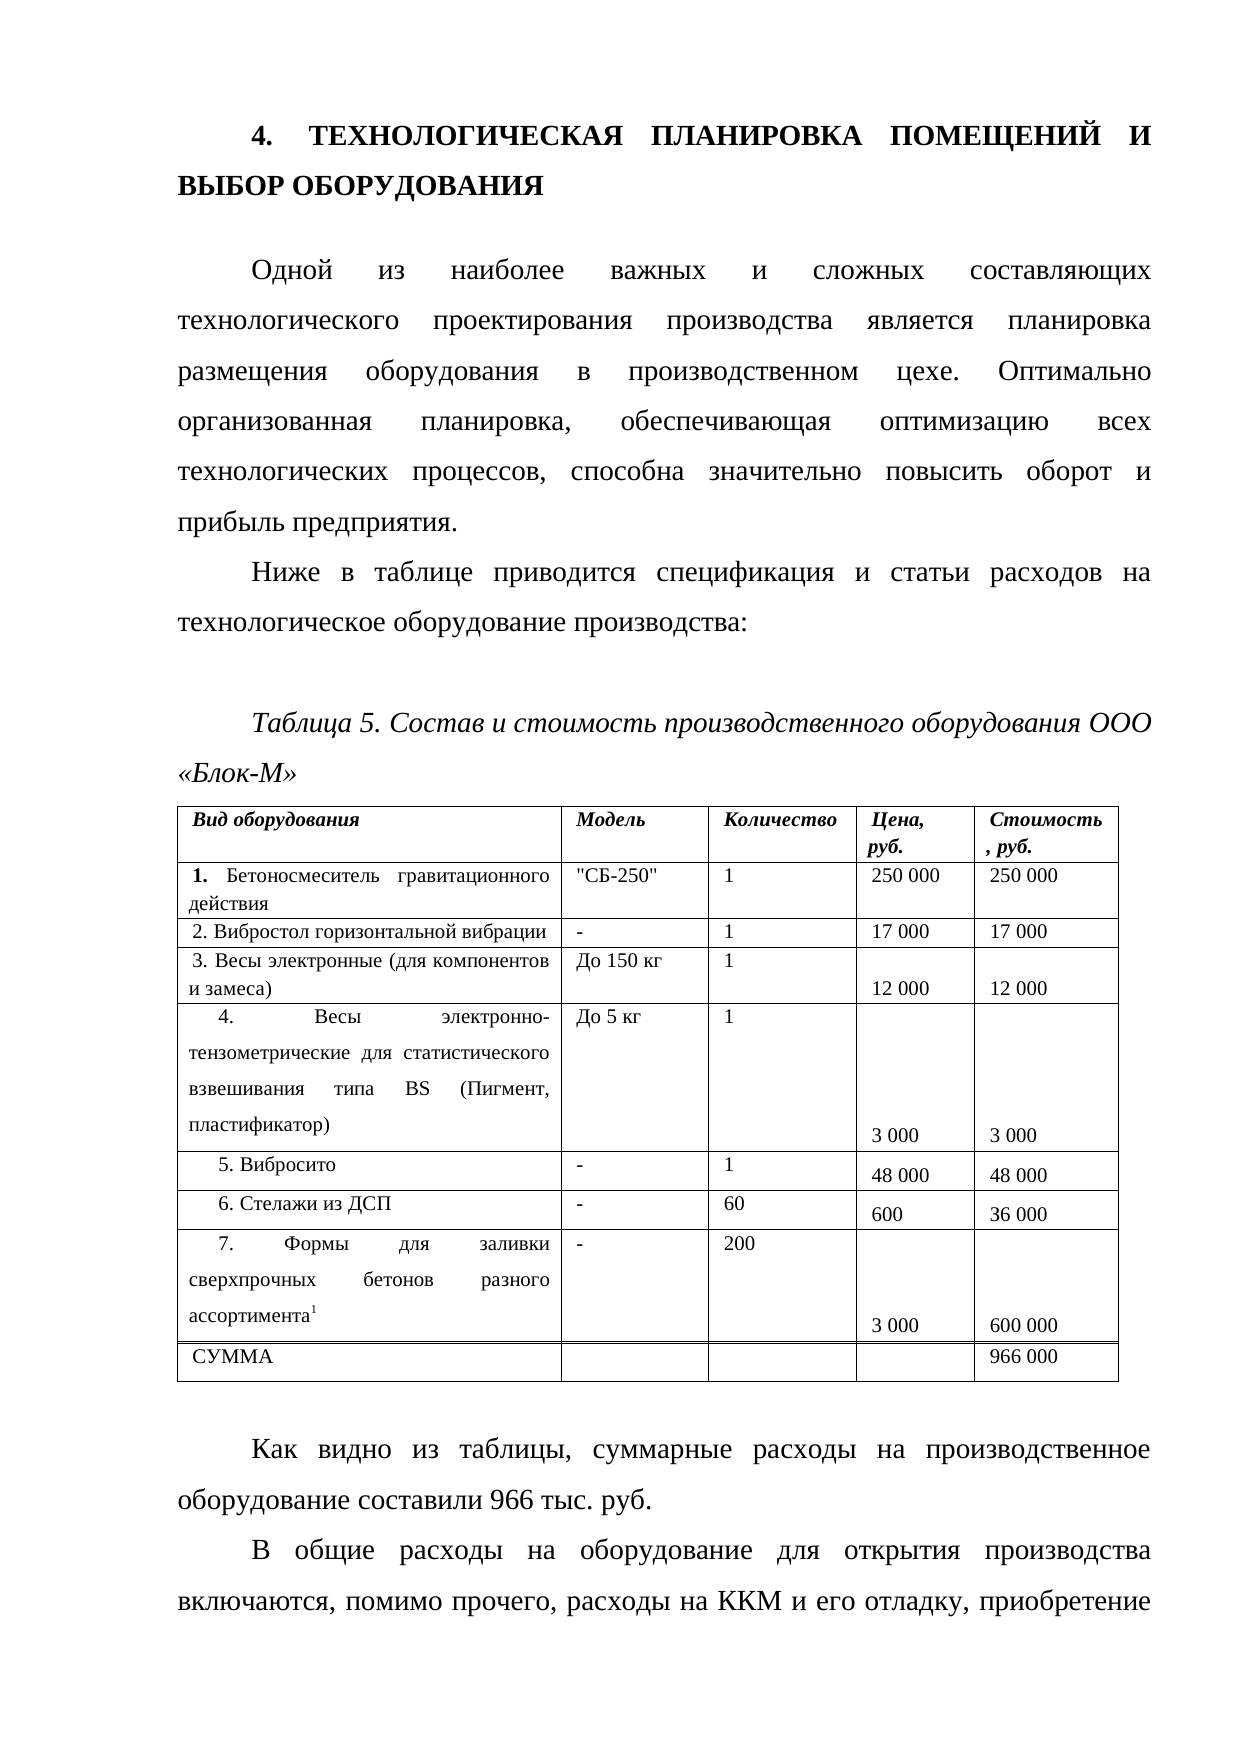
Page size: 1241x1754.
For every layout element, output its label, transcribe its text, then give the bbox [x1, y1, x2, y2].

table_cell 250 000 [857, 863, 974, 918]
table_cell СУММА [178, 1344, 561, 1381]
table_cell 48 000 [975, 1152, 1118, 1190]
table_cell 3 000 [857, 1230, 974, 1341]
table_cell 1. Бетоносмеситель гравитационного действия [178, 863, 561, 918]
table_cell 1 [709, 1152, 856, 1190]
table_cell З6 000 [975, 1191, 1118, 1229]
table_cell 17 000 [857, 919, 974, 947]
table_cell 5. Вибросито [178, 1152, 561, 1190]
table_cell 1 [709, 1004, 856, 1151]
table_cell 12 000 [975, 948, 1118, 1003]
subtitle Технологическая планировка помещений и выбор оборудования [177, 118, 1152, 202]
table_cell [857, 1344, 974, 1381]
table_cell До 5 кг [562, 1004, 708, 1151]
table_cell "СБ-250" [562, 863, 708, 918]
text Как видно из таблицы, суммарные расходы на производственное оборудование составили 966 тыс. руб. [177, 1432, 1152, 1516]
table_cell - [562, 1230, 708, 1341]
table_cell 250 000 [975, 863, 1118, 918]
table_cell 12 000 [857, 948, 974, 1003]
table_header Количество [709, 807, 856, 862]
table_cell [562, 1344, 708, 1381]
table_cell 600 000 [975, 1230, 1118, 1341]
table_cell 3 000 [975, 1004, 1118, 1151]
table_header Стоимость, руб. [975, 807, 1118, 862]
table_cell 2. Вибростол горизонтальной вибрации [178, 919, 561, 947]
table_cell 6. Стелажи из ДСП [178, 1191, 561, 1229]
table_cell 966 000 [975, 1344, 1118, 1381]
table_cell 1 [709, 863, 856, 918]
table_cell До 150 кг [562, 948, 708, 1003]
table_cell 60 [709, 1191, 856, 1229]
table_header Цена, руб. [857, 807, 974, 862]
table_cell 17 000 [975, 919, 1118, 947]
table_cell 1 [709, 948, 856, 1003]
table_cell 3 000 [857, 1004, 974, 1151]
table_cell - [562, 1152, 708, 1190]
table_cell 4. Весы электронно-тензометрические для статистического взвешивания типа BS (Пигмент, пластификатор) [178, 1004, 561, 1151]
table_header Модель [562, 807, 708, 862]
table_cell 48 000 [857, 1152, 974, 1190]
text Одной из наиболее важных и сложных составляющих технологического проектирования производства является планировка размещения оборудования в производственном цехе. Оптимально организованная планировка, обеспечивающая оптимизацию всех технологических процессов, способна значительно повысить оборот и прибыль предприятия. [177, 252, 1152, 537]
table_cell 7. Формы для заливки сверхпрочных бетонов разного ассортимента1 [178, 1230, 561, 1341]
table_header Вид оборудования [178, 807, 561, 862]
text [177, 1532, 1152, 1616]
table_cell 1 [709, 919, 856, 947]
table_cell - [562, 919, 708, 947]
table_cell - [562, 1191, 708, 1229]
table_cell 3. Весы электронные (для компонентов и замеса) [178, 948, 561, 1003]
text Таблица 5. Состав и стоимость производственного оборудования ООО «Блок-М» [177, 705, 1152, 789]
text Ниже в таблице приводится спецификация и статьи расходов на технологическое оборудование производства: [177, 554, 1152, 638]
table_cell 600 [857, 1191, 974, 1229]
table_cell 200 [709, 1230, 856, 1341]
table_cell [709, 1344, 856, 1381]
